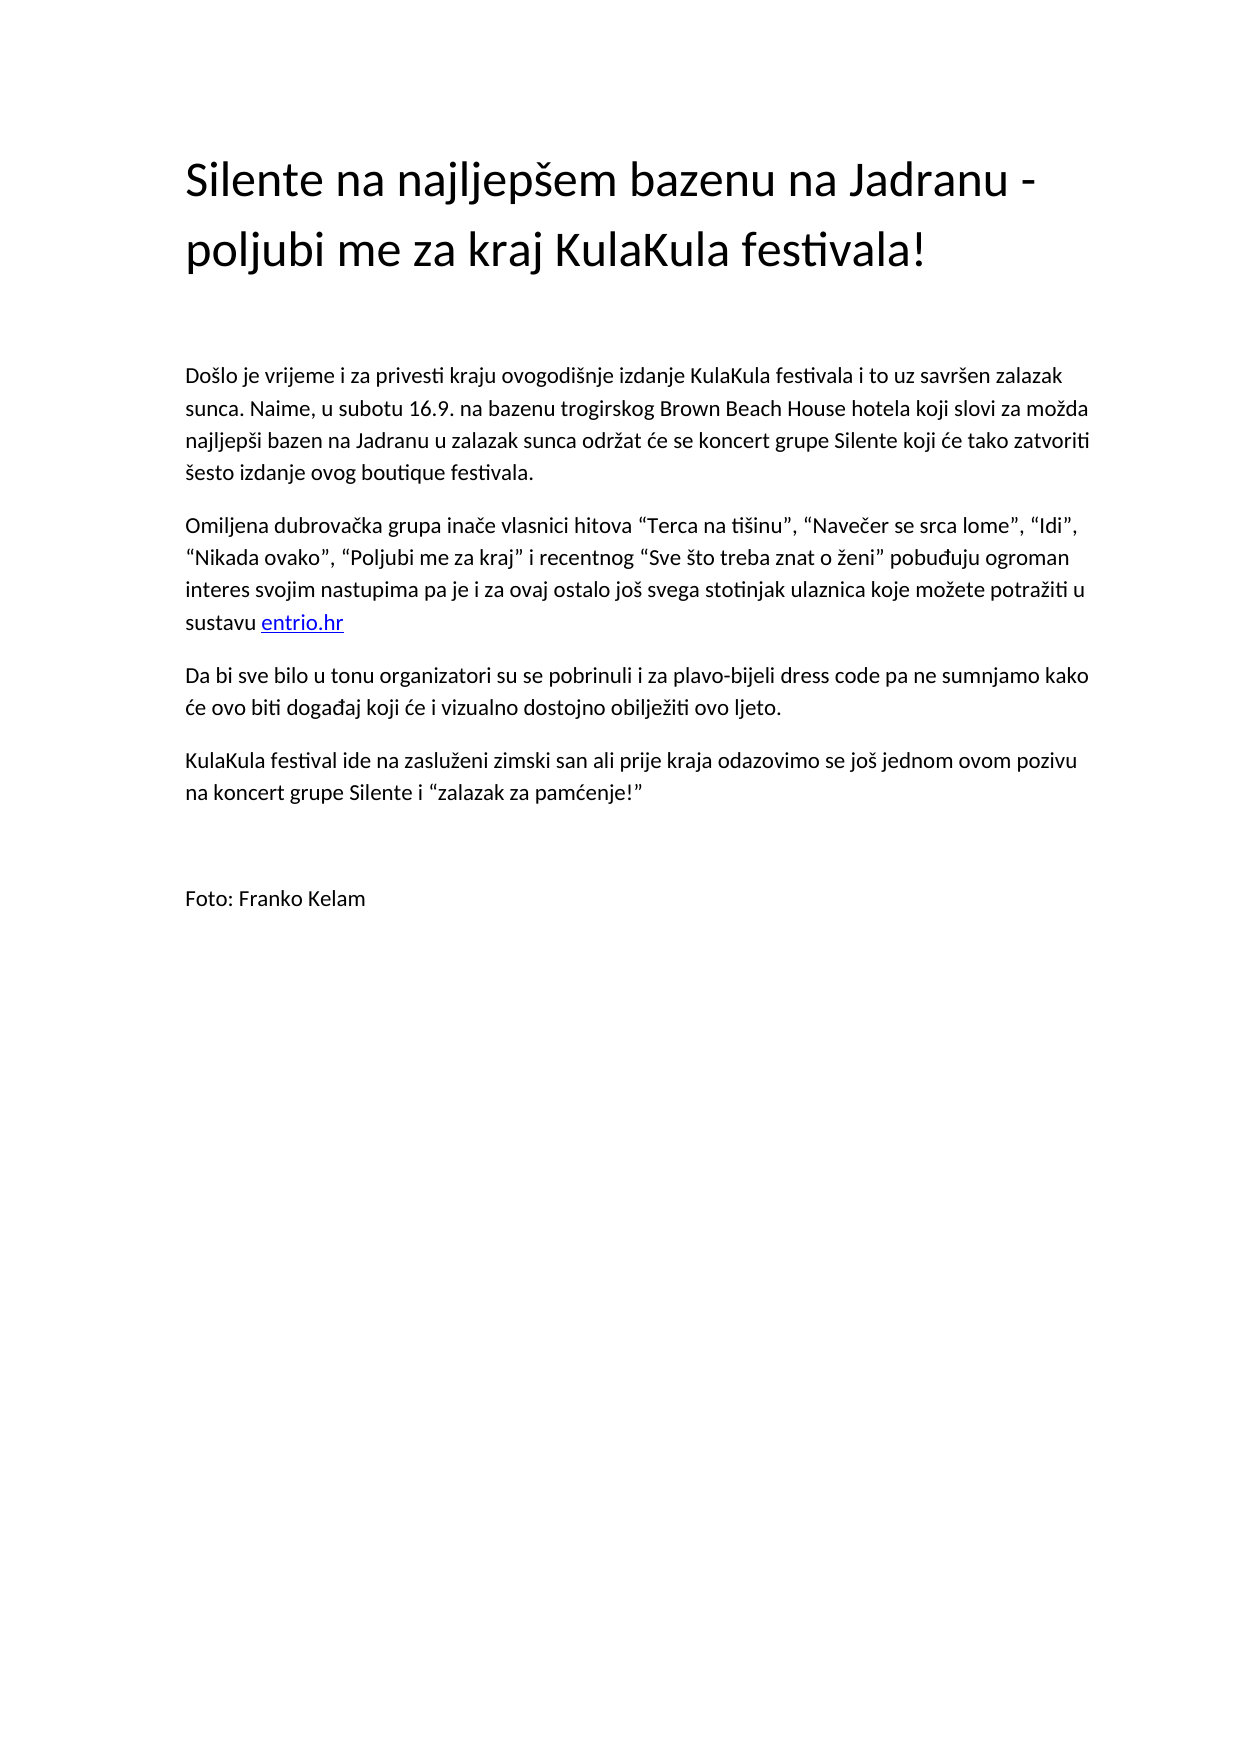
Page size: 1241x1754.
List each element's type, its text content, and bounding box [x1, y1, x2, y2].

text Došlo je vrijeme i za privesti kraju ovogodišnje izdanje KulaKula festivala i to uz savršen zalazak sunca. Naime, u subotu 16.9. na bazenu trogirskog Brown Beach House hotela koji slovi za možda najljepši bazen na Jadranu u zalazak sunca održat će se koncert grupe Silente koji će tako zatvoriti šesto izdanje ovog boutique festivala. [185, 362, 1093, 486]
text Foto: Franko Kelam [185, 884, 1093, 912]
text Da bi sve bilo u tonu organizatori su se pobrinuli i za plavo-bijeli dress code pa ne sumnjamo kako će ovo biti događaj koji će i vizualno dostojno obilježiti ovo ljeto. [185, 661, 1093, 721]
text Omiljena dubrovačka grupa inače vlasnici hitova “Terca na tišinu”, “Navečer se srca lome”, “Idi”, “Nikada ovako”, “Poljubi me za kraj” i recentnog “Sve što treba znat o ženi” pobuđuju ogroman interes svojim nastupima pa je i za ovaj ostalo još svega stotinjak ulaznica koje možete potražiti u sustavu entrio.hr [185, 511, 1093, 636]
text Silente na najljepšem bazenu na Jadranu - poljubi me za kraj KulaKula festivala! [185, 148, 1093, 279]
text KulaKula festival ide na zasluženi zimski san ali prije kraja odazovimo se još jednom ovom pozivu na koncert grupe Silente i “zalazak za pamćenje!” [185, 746, 1093, 806]
